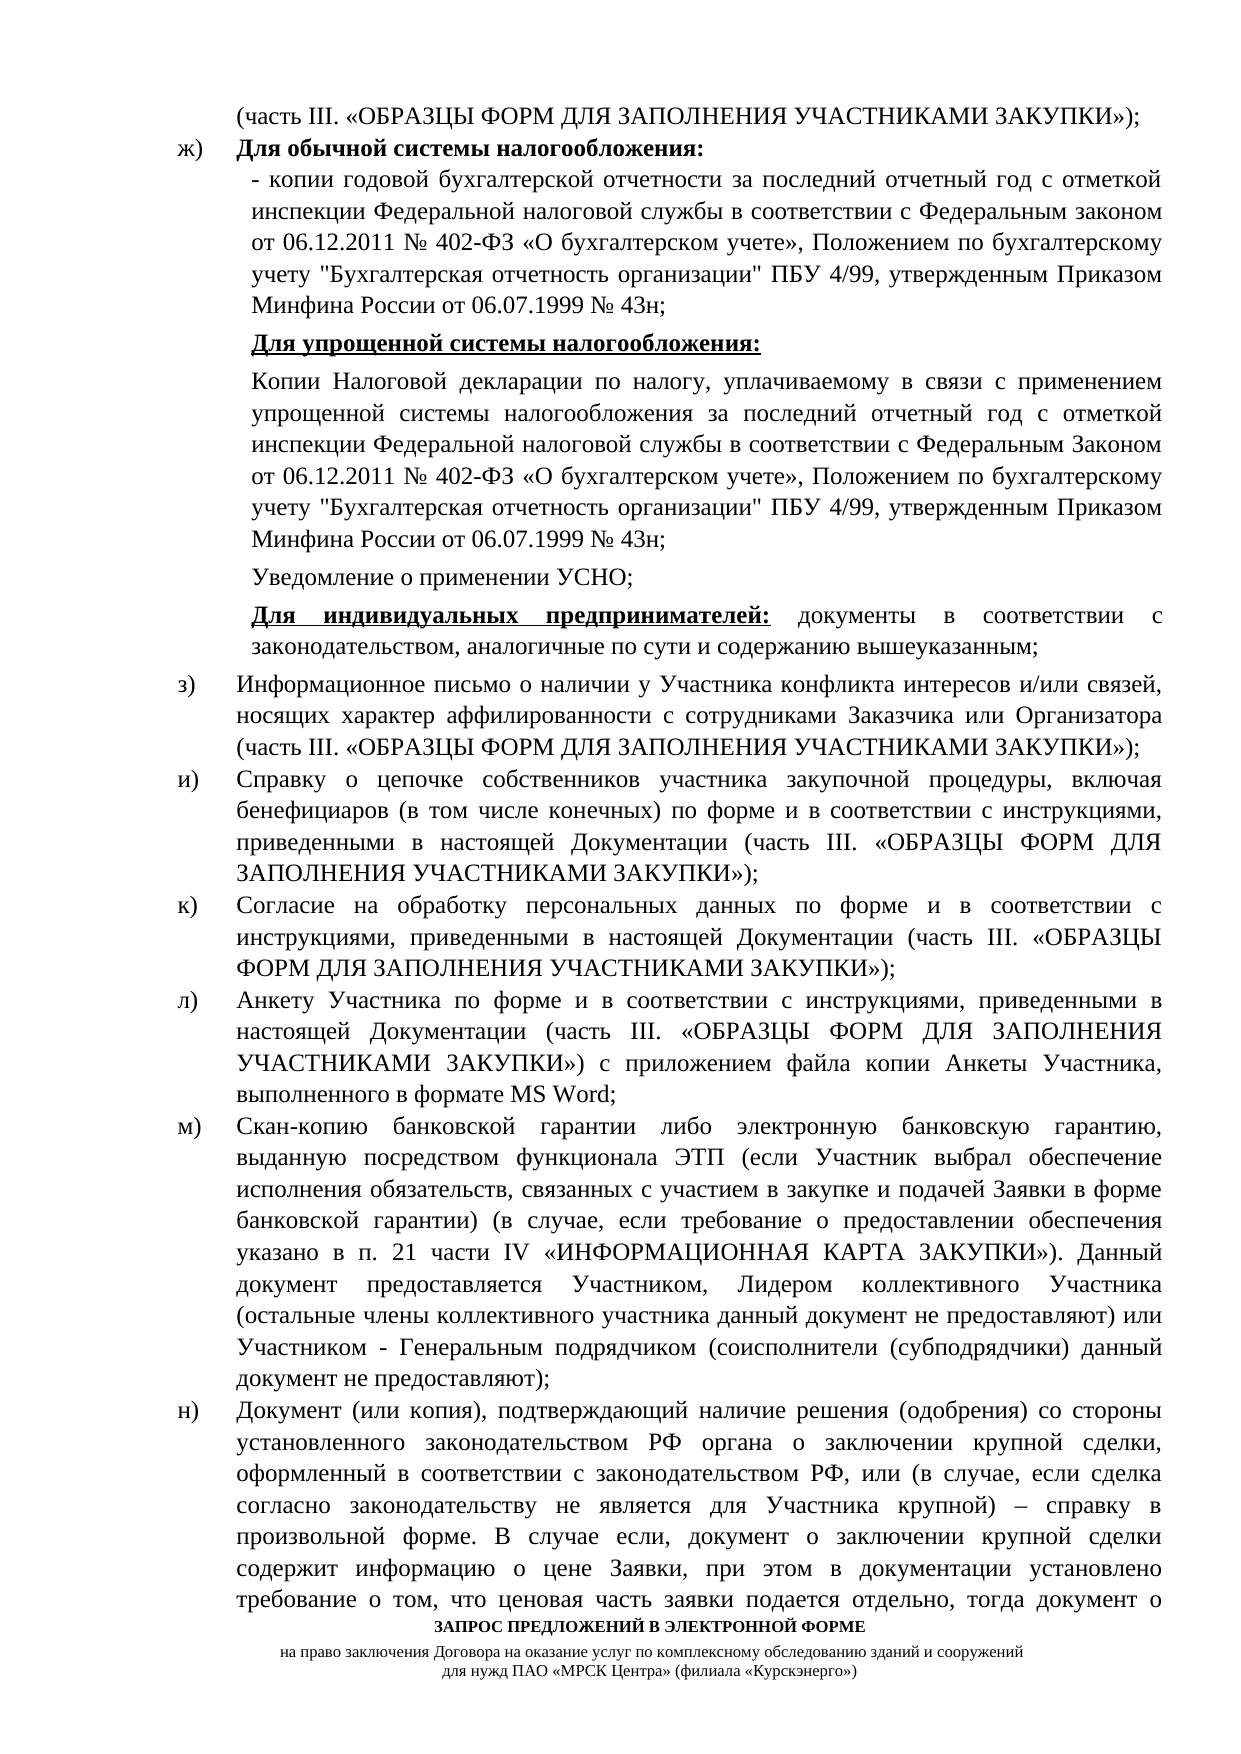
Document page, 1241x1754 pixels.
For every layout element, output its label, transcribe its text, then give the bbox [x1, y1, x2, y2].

list Информационное письмо о наличии у Участника конфликта интересов и/или связей, носящих характер аффилированности с сотрудниками Заказчика или Организатора (часть III. «ОБРАЗЦЫ ФОРМ ДЛЯ ЗАПОЛНЕНИЯ УЧАСТНИКАМИ ЗАКУПКИ»); [177, 669, 1163, 761]
text Копии Налоговой декларации по налогу, уплачиваемому в связи с применением упрощенной системы налогообложения за последний отчетный год с отметкой инспекции Федеральной налоговой службы в соответствии с Федеральным Законом от 06.12.2011 № 402-ФЗ «О бухгалтерском учете», Положением по бухгалтерскому учету "Бухгалтерская отчетность организации" ПБУ 4/99, утвержденным Приказом Минфина России от 06.07.1999 № 43н; [251, 366, 1163, 553]
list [177, 101, 1163, 130]
text Для индивидуальных предпринимателей: документы в соответствии с законодательством, аналогичные по сути и содержанию вышеуказанным; [251, 600, 1163, 660]
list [177, 1395, 1163, 1613]
list Скан-копию банковской гарантии либо электронную банковскую гарантию, выданную посредством функционала ЭТП (если Участник выбрал обеспечение исполнения обязательств, связанных с участием в закупке и подачей Заявки в форме банковской гарантии) (в случае, если требование о предоставлении обеспечения указано в п. 21 части IV «ИНФОРМАЦИОННАЯ КАРТА ЗАКУПКИ»). Данный документ предоставляется Участником, Лидером коллективного Участника (остальные члены коллективного участника данный документ не предоставляют) или Участником - Генеральным подрядчиком (соисполнители (субподрядчики) данный документ не предоставляют); [177, 1111, 1163, 1392]
list Согласие на обработку персональных данных по форме и в соответствии с инструкциями, приведенными в настоящей Документации (часть III. «ОБРАЗЦЫ ФОРМ ДЛЯ ЗАПОЛНЕНИЯ УЧАСТНИКАМИ ЗАКУПКИ»); [177, 890, 1163, 982]
text Уведомление о применении УСНО; [251, 562, 1163, 591]
list Анкету Участника по форме и в соответствии с инструкциями, приведенными в настоящей Документации (часть III. «ОБРАЗЦЫ ФОРМ ДЛЯ ЗАПОЛНЕНИЯ УЧАСТНИКАМИ ЗАКУПКИ») с приложением файла копии Анкеты Участника, выполненного в формате MS Word; [177, 985, 1163, 1108]
list Справку о цепочке собственников участника закупочной процедуры, включая бенефициаров (в том числе конечных) по форме и в соответствии с инструкциями, приведенными в настоящей Документации (часть III. «ОБРАЗЦЫ ФОРМ ДЛЯ ЗАПОЛНЕНИЯ УЧАСТНИКАМИ ЗАКУПКИ»); [177, 764, 1163, 887]
list Для обычной системы налогообложения: [177, 133, 1163, 162]
text - копии годовой бухгалтерской отчетности за последний отчетный год с отметкой инспекции Федеральной налоговой службы в соответствии с Федеральным законом от 06.12.2011 № 402-ФЗ «О бухгалтерском учете», Положением по бухгалтерскому учету "Бухгалтерская отчетность организации" ПБУ 4/99, утвержденным Приказом Минфина России от 06.07.1999 № 43н; [251, 164, 1163, 319]
text Для упрощенной системы налогообложения: [251, 328, 1163, 357]
